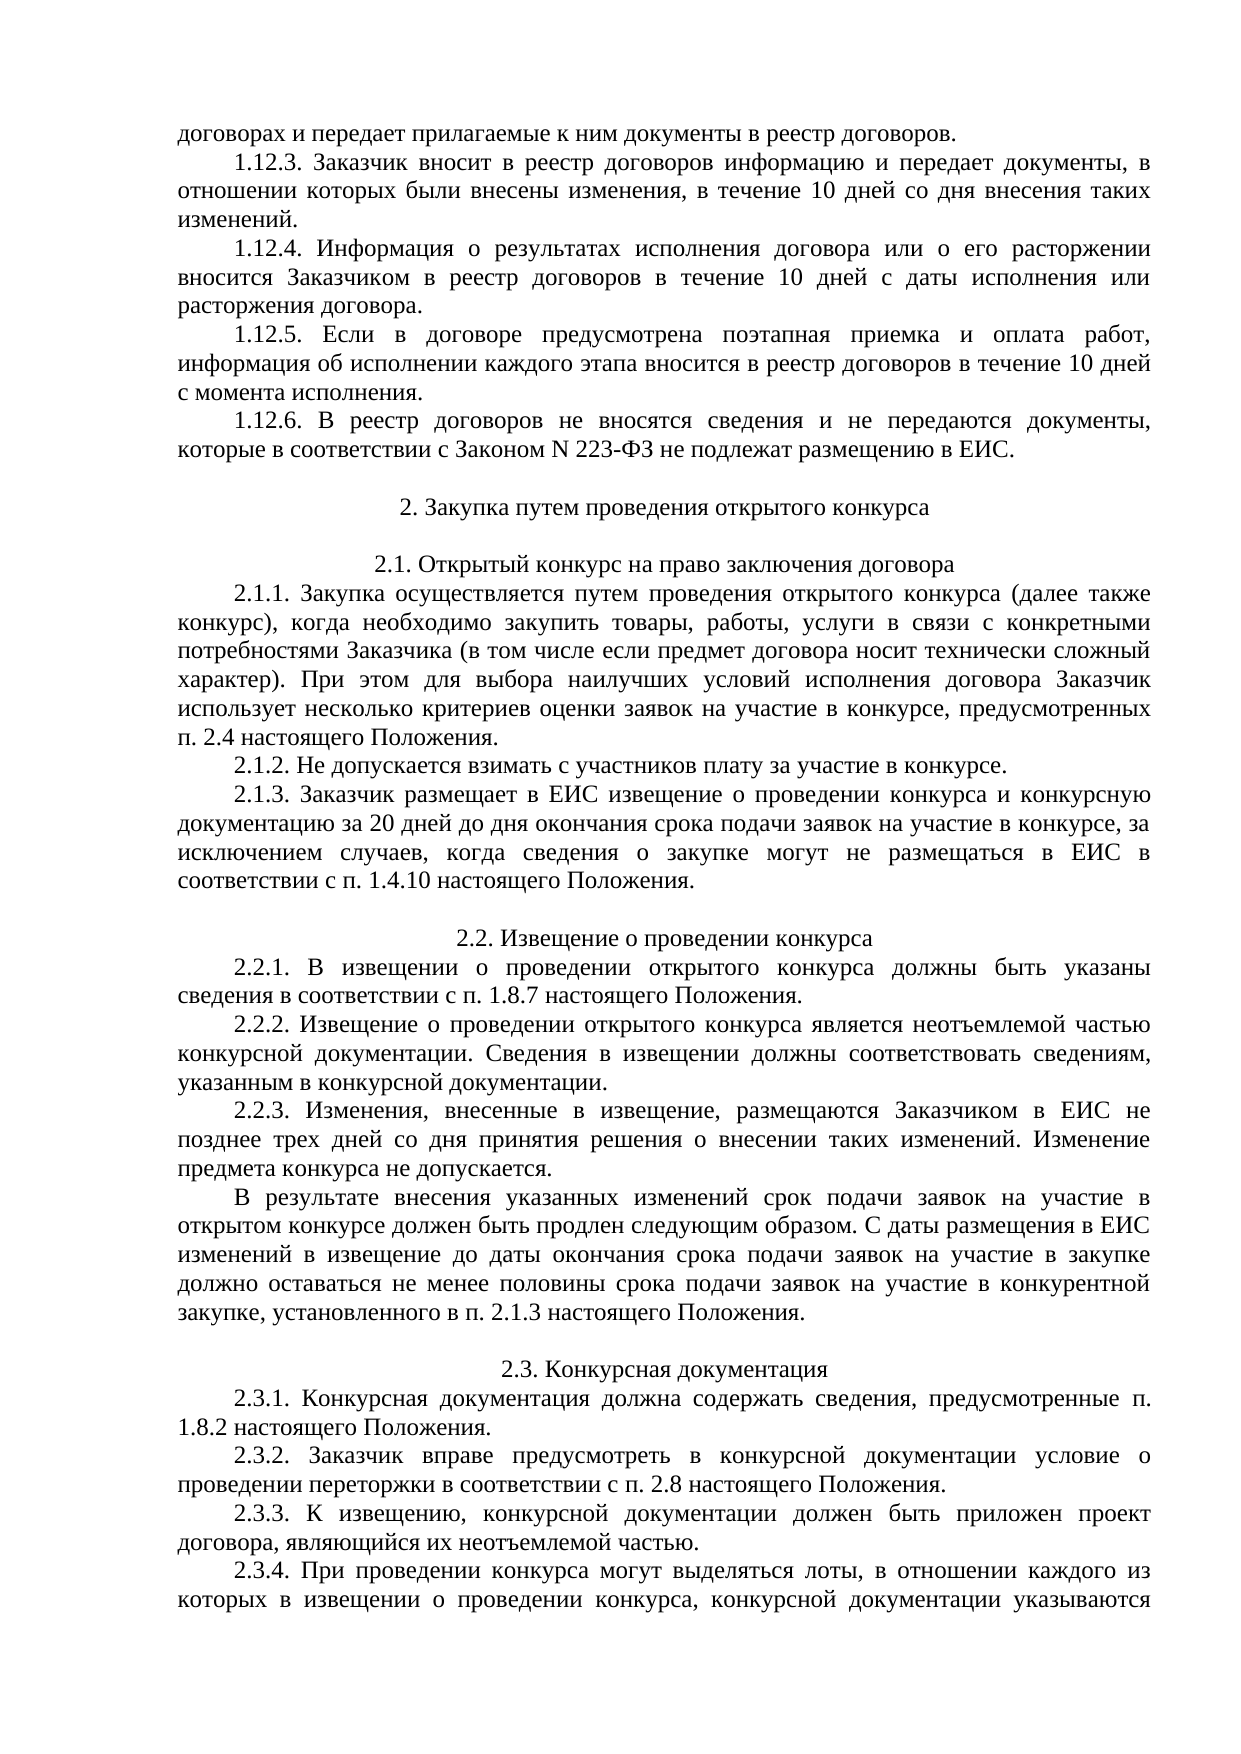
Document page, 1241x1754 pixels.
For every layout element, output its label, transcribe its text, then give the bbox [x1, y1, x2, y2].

text 1.12.5. Если в договоре предусмотрена поэтапная приемка и оплата работ, информация об исполнении каждого этапа вносится в реестр договоров в течение 10 дней с момента исполнения. [177, 319, 1152, 406]
text 1.12.6. В реестр договоров не вносятся сведения и не передаются документы, которые в соответствии с Законом N 223-ФЗ не подлежат размещению в ЕИС. [177, 406, 1152, 463]
text 2.1.3. Заказчик размещает в ЕИС извещение о проведении конкурса и конкурсную документацию за 20 дней до дня окончания срока подачи заявок на участие в конкурсе, за исключением случаев, когда сведения о закупке могут не размещаться в ЕИС в соответствии с п. 1.4.10 настоящего Положения. [177, 779, 1152, 894]
text 2.3.2. Заказчик вправе предусмотреть в конкурсной документации условие о проведении переторжки в соответствии с п. 2.8 настоящего Положения. [177, 1441, 1152, 1498]
text 2.1.2. Не допускается взимать с участников плату за участие в конкурсе. [177, 751, 1152, 779]
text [177, 118, 1152, 147]
text 2.2.2. Извещение о проведении открытого конкурса является неотъемлемой частью конкурсной документации. Сведения в извещении должны соответствовать сведениям, указанным в конкурсной документации. [177, 1009, 1152, 1096]
text 1.12.4. Информация о результатах исполнения договора или о его расторжении вносится Заказчиком в реестр договоров в течение 10 дней с даты исполнения или расторжения договора. [177, 233, 1152, 319]
text 2.3.1. Конкурсная документация должна содержать сведения, предусмотренные п. 1.8.2 настоящего Положения. [177, 1383, 1152, 1441]
text 1.12.3. Заказчик вносит в реестр договоров информацию и передает документы, в отношении которых были внесены изменения, в течение 10 дней со дня внесения таких изменений. [177, 147, 1152, 233]
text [177, 1556, 1152, 1613]
text 2.1.1. Закупка осуществляется путем проведения открытого конкурса (далее также конкурс), когда необходимо закупить товары, работы, услуги в связи с конкретными потребностями Заказчика (в том числе если предмет договора носит технически сложный характер). При этом для выбора наилучших условий исполнения договора Заказчик использует несколько критериев оценки заявок на участие в конкурсе, предусмотренных п. 2.4 настоящего Положения. [177, 578, 1152, 751]
text В результате внесения указанных изменений срок подачи заявок на участие в открытом конкурсе должен быть продлен следующим образом. С даты размещения в ЕИС изменений в извещение до даты окончания срока подачи заявок на участие в закупке должно оставаться не менее половины срока подачи заявок на участие в конкурентной закупке, установленного в п. 2.1.3 настоящего Положения. [177, 1182, 1152, 1326]
text 2.2.3. Изменения, внесенные в извещение, размещаются Заказчиком в ЕИС не позднее трех дней со дня принятия решения о внесении таких изменений. Изменение предмета конкурса не допускается. [177, 1096, 1152, 1182]
text 2.1. Открытый конкурс на право заключения договора [177, 549, 1152, 578]
text 2.2. Извещение о проведении конкурса [177, 923, 1152, 952]
text 2.2.1. В извещении о проведении открытого конкурса должны быть указаны сведения в соответствии с п. 1.8.7 настоящего Положения. [177, 952, 1152, 1009]
text 2.3. Конкурсная документация [177, 1354, 1152, 1383]
text 2. Закупка путем проведения открытого конкурса [177, 492, 1152, 521]
text 2.3.3. К извещению, конкурсной документации должен быть приложен проект договора, являющийся их неотъемлемой частью. [177, 1498, 1152, 1556]
